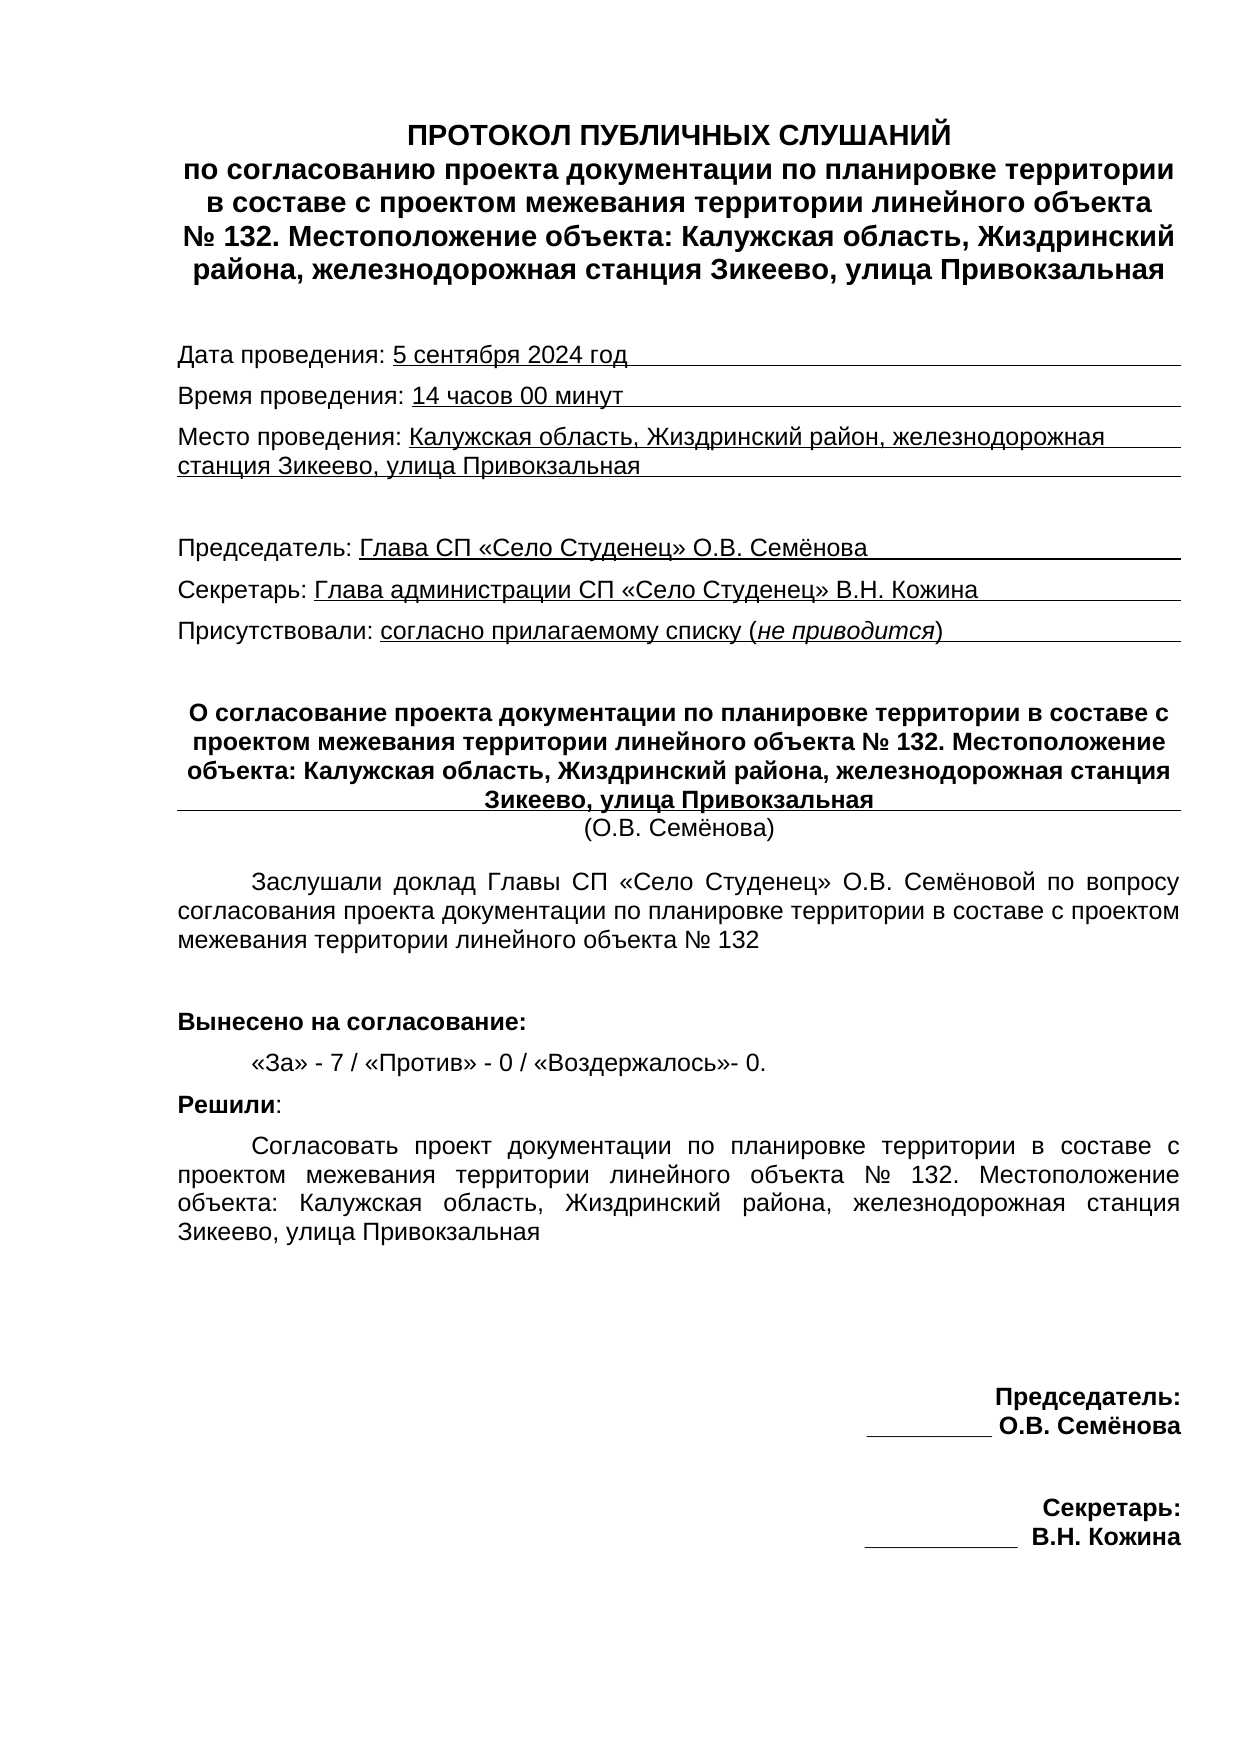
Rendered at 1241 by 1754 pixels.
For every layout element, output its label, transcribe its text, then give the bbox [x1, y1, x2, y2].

text станция Зикеево, улица Привокзальная [177, 451, 1181, 476]
text Дата проведения: 5 сентября 2024 год [177, 339, 1181, 368]
text Решили: [177, 1089, 1181, 1118]
text Вынесено на согласование: [177, 1007, 1181, 1036]
text (О.В. Семёнова) [177, 813, 1181, 842]
text Секретарь: Глава администрации СП «Село Студенец» В.Н. Кожина [177, 574, 1181, 603]
text Место проведения: Калужская область, Жиздринский район, железнодорожная [177, 422, 1181, 451]
text ПРОТОКОЛ ПУБЛИЧНЫХ СЛУШАНИЙ по согласованию проекта документации по планировке территории в составе с проектом межевания территории линейного объекта № 132. Местоположение объекта: Калужская область, Жиздринский района, железнодорожная станция Зикеево, улица Привокзальная [177, 118, 1181, 286]
text Согласовать проект документации по планировке территории в составе с проектом межевания территории линейного объекта № 132. Местоположение объекта: Калужская область, Жиздринский района, железнодорожная станция Зикеево, улица Привокзальная [177, 1131, 1181, 1246]
text Председатель: Глава СП «Село Студенец» О.В. Семёнова [177, 533, 1181, 562]
text Время проведения: 14 часов 00 минут [177, 381, 1181, 409]
text Зикеево, улица Привокзальная [177, 784, 1181, 810]
text «За» - 7 / «Против» - 0 / «Воздержалось»- 0. [177, 1048, 1181, 1077]
text Председатель: _________ О.В. Семёнова [177, 1382, 1181, 1439]
text Секретарь: ___________ В.Н. Кожина [177, 1493, 1181, 1551]
text Присутствовали: согласно прилагаемому списку (не приводится) [177, 616, 1181, 644]
text О согласование проекта документации по планировке территории в составе с проектом межевания территории линейного объекта № 132. Местоположение объекта: Калужская область, Жиздринский района, железнодорожная станция [177, 698, 1181, 784]
text Заслушали доклад Главы СП «Село Студенец» О.В. Семёновой по вопросу согласования проекта документации по планировке территории в составе с проектом межевания территории линейного объекта № 132 [177, 867, 1181, 953]
